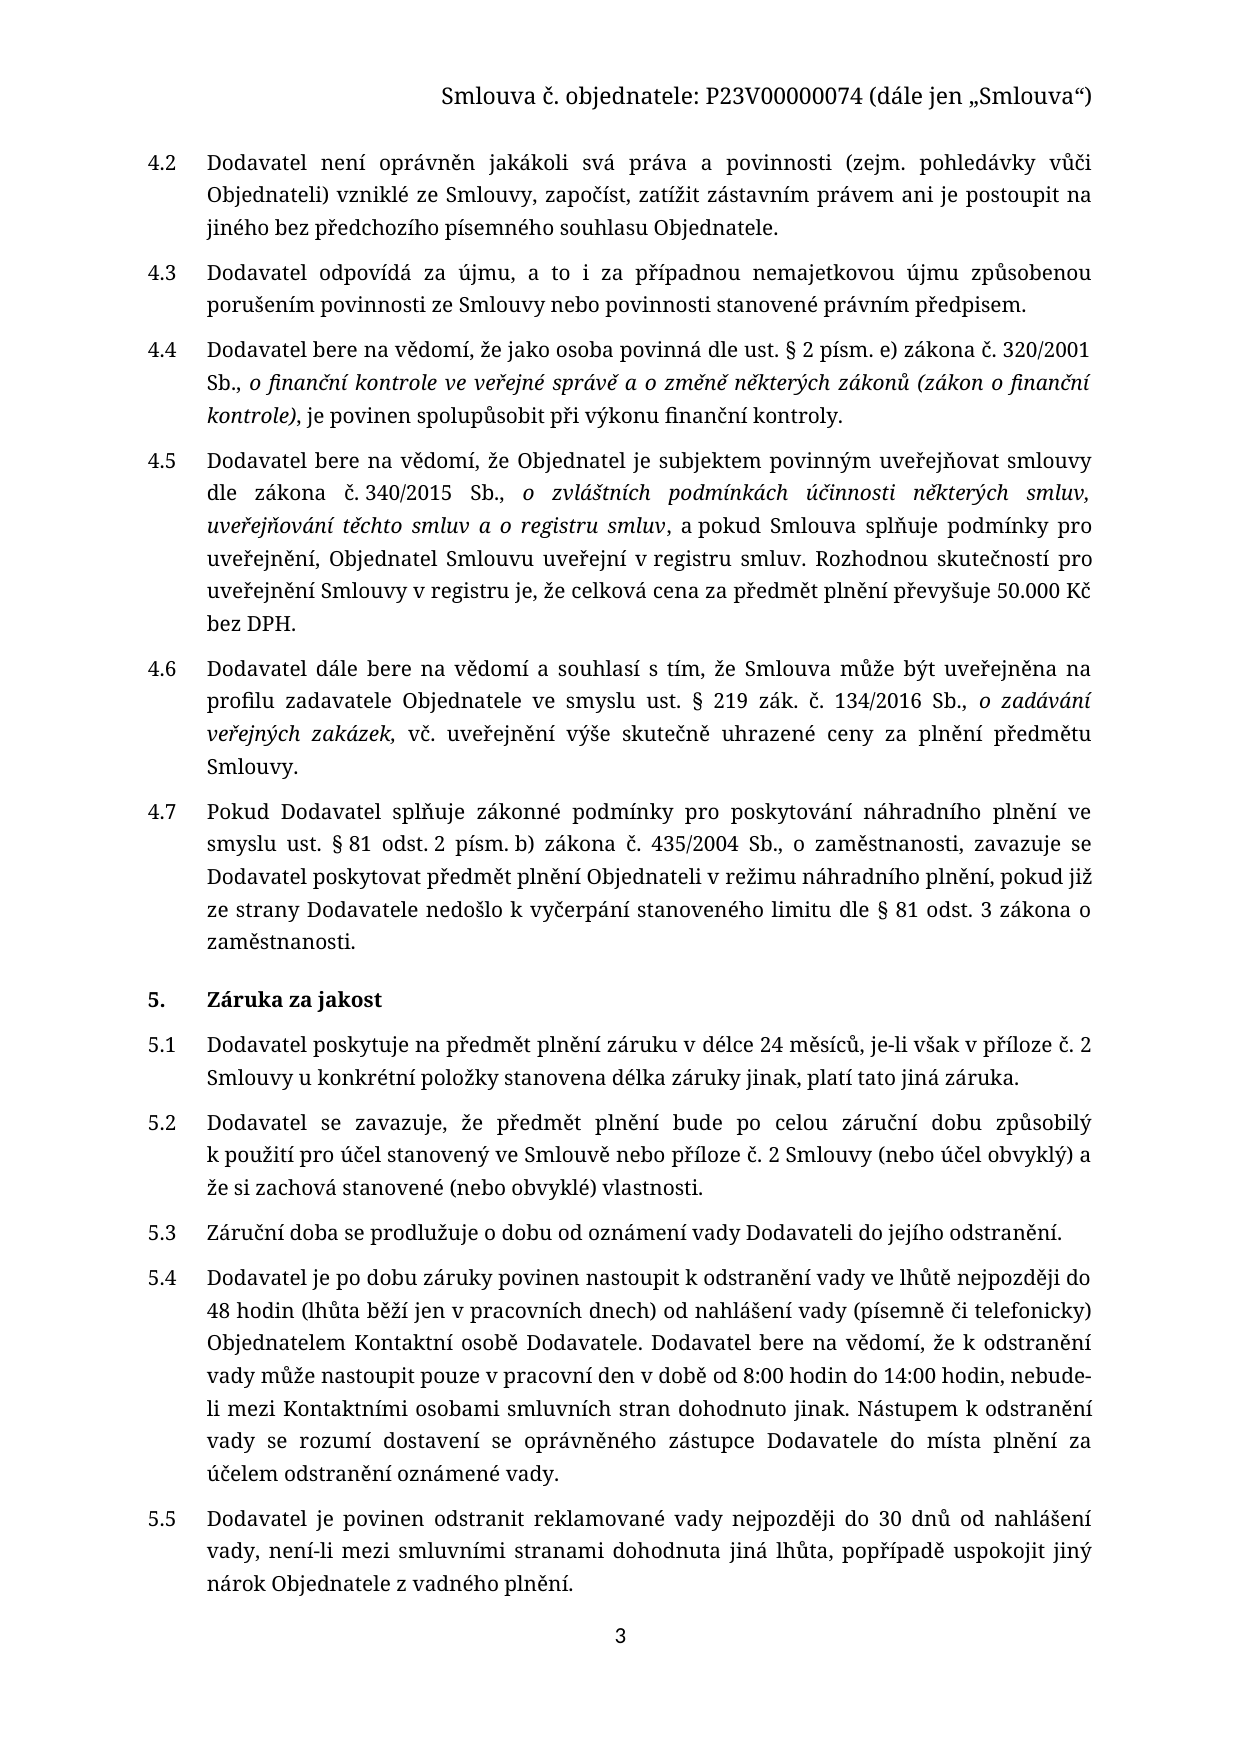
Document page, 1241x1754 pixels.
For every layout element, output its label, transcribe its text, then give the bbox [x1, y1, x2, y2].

list Záruka za jakost [148, 985, 1093, 1013]
list Dodavatel je po dobu záruky povinen nastoupit k odstranění vady ve lhůtě nejpozději do 48 hodin (lhůta běží jen v pracovních dnech) od nahlášení vady (písemně či telefonicky) Objednatelem Kontaktní osobě Dodavatele. Dodavatel bere na vědomí, že k odstranění vady může nastoupit pouze v pracovní den v době od 8:00 hodin do 14:00 hodin, nebude-li mezi Kontaktními osobami smluvních stran dohodnuto jinak. Nástupem k odstranění vady se rozumí dostavení se oprávněného zástupce Dodavatele do místa plnění za účelem odstranění oznámené vady. [148, 1263, 1093, 1487]
list Dodavatel je povinen odstranit reklamované vady nejpozději do 30 dnů od nahlášení vady, není-li mezi smluvními stranami dohodnuta jiná lhůta, popřípadě uspokojit jiný nárok Objednatele z vadného plnění. [148, 1504, 1093, 1598]
list Dodavatel dále bere na vědomí a souhlasí s tím, že Smlouva může být uveřejněna na profilu zadavatele Objednatele ve smyslu ust. § 219 zák. č. 134/2016 Sb., o zadávání veřejných zakázek, vč. uveřejnění výše skutečně uhrazené ceny za plnění předmětu Smlouvy. [148, 654, 1093, 780]
list Dodavatel není oprávněn jakákoli svá práva a povinnosti (zejm. pohledávky vůči Objednateli) vzniklé ze Smlouvy, započíst, zatížit zástavním právem ani je postoupit na jiného bez předchozího písemného souhlasu Objednatele. [148, 148, 1093, 241]
list Dodavatel bere na vědomí, že Objednatel je subjektem povinným uveřejňovat smlouvy dle zákona č. 340/2015 Sb., o zvláštních podmínkách účinnosti některých smluv, uveřejňování těchto smluv a o registru smluv, a pokud Smlouva splňuje podmínky pro uveřejnění, Objednatel Smlouvu uveřejní v registru smluv. Rozhodnou skutečností pro uveřejnění Smlouvy v registru je, že celková cena za předmět plnění převyšuje 50.000 Kč bez DPH. [148, 446, 1093, 637]
list Pokud Dodavatel splňuje zákonné podmínky pro poskytování náhradního plnění ve smyslu ust. § 81 odst. 2 písm. b) zákona č. 435/2004 Sb., o zaměstnanosti, zavazuje se Dodavatel poskytovat předmět plnění Objednateli v režimu náhradního plnění, pokud již ze strany Dodavatele nedošlo k vyčerpání stanoveného limitu dle § 81 odst. 3 zákona o zaměstnanosti. [148, 797, 1093, 956]
list Záruční doba se prodlužuje o dobu od oznámení vady Dodavateli do jejího odstranění. [148, 1218, 1093, 1247]
list Dodavatel odpovídá za újmu, a to i za případnou nemajetkovou újmu způsobenou porušením povinnosti ze Smlouvy nebo povinnosti stanovené právním předpisem. [148, 258, 1093, 319]
list Dodavatel poskytuje na předmět plnění záruku v délce 24 měsíců, je-li však v příloze č. 2 Smlouvy u konkrétní položky stanovena délka záruky jinak, platí tato jiná záruka. [148, 1030, 1093, 1091]
list Dodavatel se zavazuje, že předmět plnění bude po celou záruční dobu způsobilý k použití pro účel stanovený ve Smlouvě nebo příloze č. 2 Smlouvy (nebo účel obvyklý) a že si zachová stanovené (nebo obvyklé) vlastnosti. [148, 1108, 1093, 1201]
list Dodavatel bere na vědomí, že jako osoba povinná dle ust. § 2 písm. e) zákona č. 320/2001 Sb., o finanční kontrole ve veřejné správě a o změně některých zákonů (zákon o finanční kontrole), je povinen spolupůsobit při výkonu finanční kontroly. [148, 336, 1093, 429]
